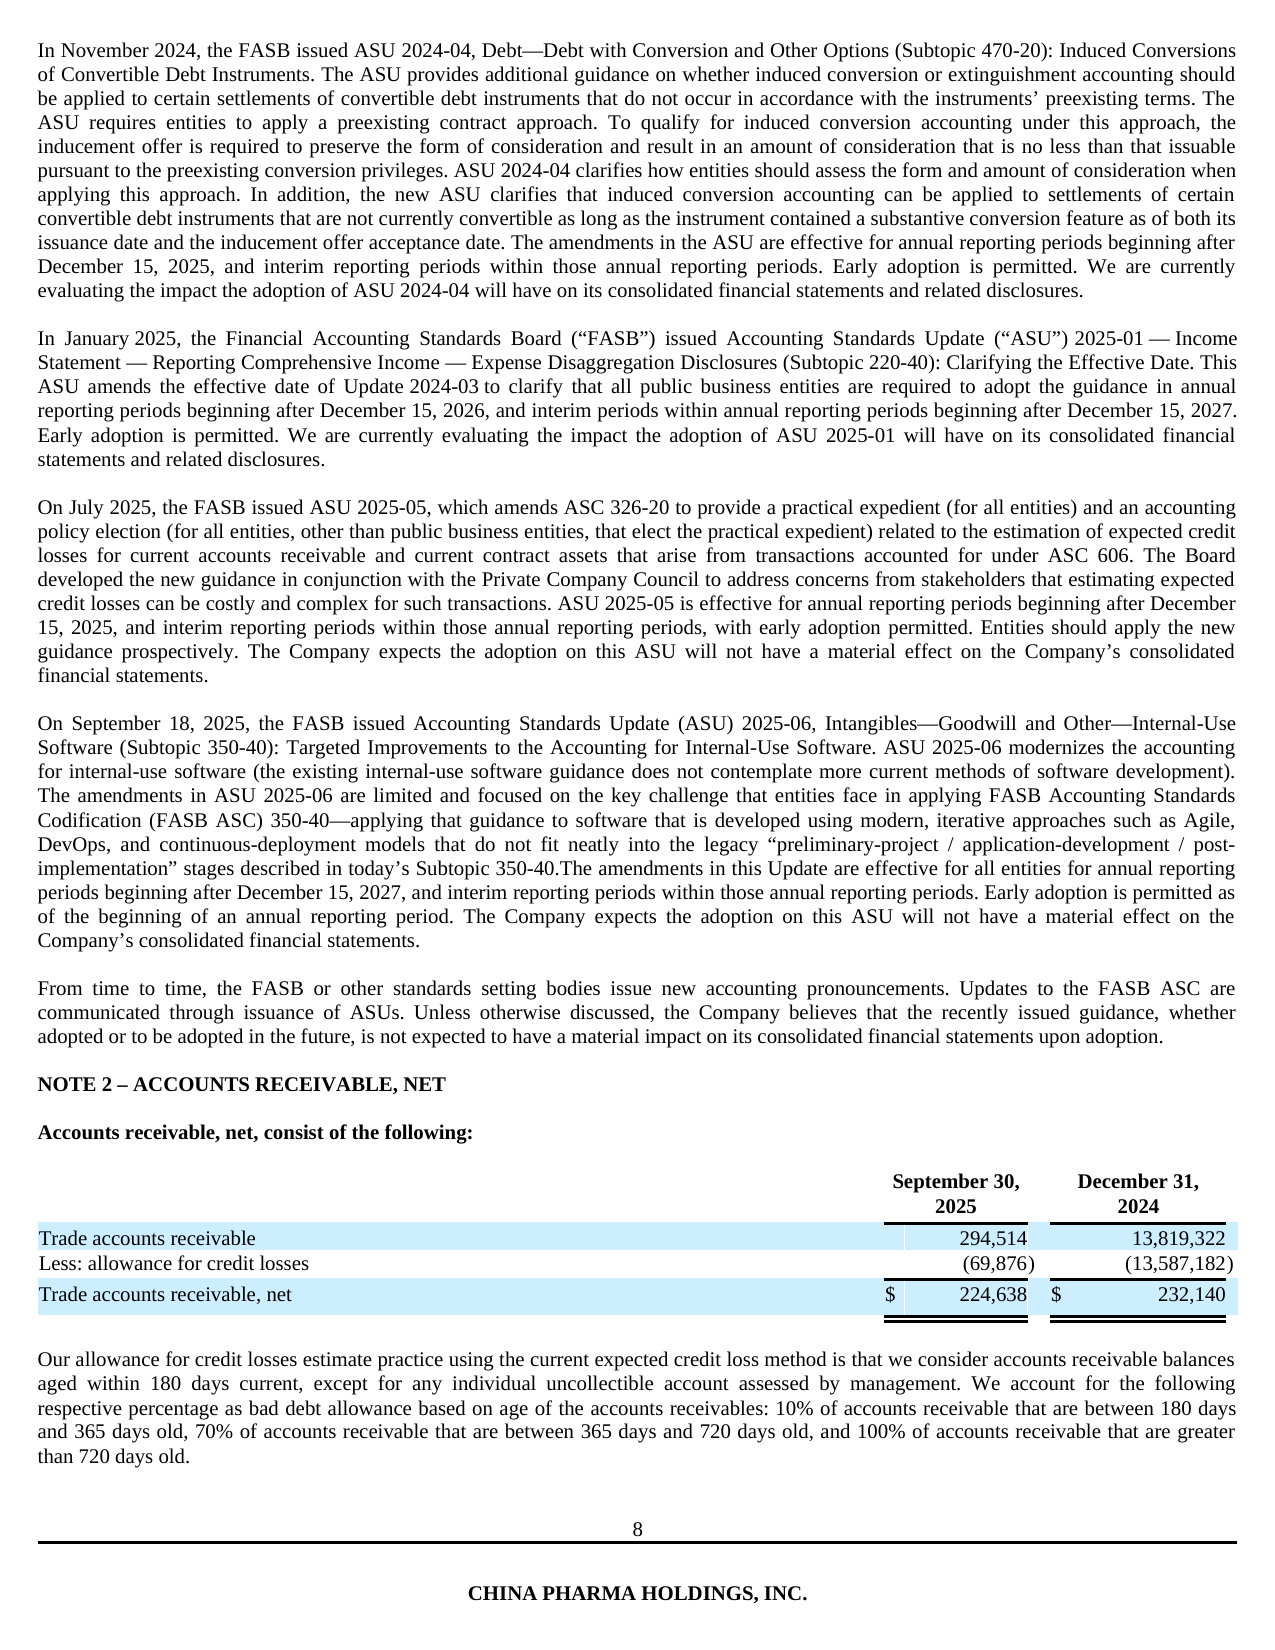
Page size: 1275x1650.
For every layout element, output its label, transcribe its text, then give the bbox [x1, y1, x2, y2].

text In November 2024, the FASB issued ASU 2024-04, Debt—Debt with Conversion and Other Options (Subtopic 470-20): Induced Conversions of Convertible Debt Instruments. The ASU provides additional guidance on whether induced conversion or extinguishment accounting should be applied to certain settlements of convertible debt instruments that do not occur in accordance with the instruments’ preexisting terms. The ASU requires entities to apply a preexisting contract approach. To qualify for induced conversion accounting under this approach, the inducement offer is required to preserve the form of consideration and result in an amount of consideration that is no less than that issuable pursuant to the preexisting conversion privileges. ASU 2024-04 clarifies how entities should assess the form and amount of consideration when applying this approach. In addition, the new ASU clarifies that induced conversion accounting can be applied to settlements of certain convertible debt instruments that are not currently convertible as long as the instrument contained a substantive conversion feature as of both its issuance date and the inducement offer acceptance date. The amendments in the ASU are effective for annual reporting periods beginning after December 15, 2025, and interim reporting periods within those annual reporting periods. Early adoption is permitted. We are currently evaluating the impact the adoption of ASU 2024-04 will have on its consolidated financial statements and related disclosures. [37, 37, 1237, 302]
text On July 2025, the FASB issued ASU 2025-05, which amends ASC 326-20 to provide a practical expedient (for all entities) and an accounting policy election (for all entities, other than public business entities, that elect the practical expedient) related to the estimation of expected credit losses for current accounts receivable and current contract assets that arise from transactions accounted for under ASC 606. The Board developed the new guidance in conjunction with the Private Company Council to address concerns from stakeholders that estimating expected credit losses can be costly and complex for such transactions. ASU 2025-05 is effective for annual reporting periods beginning after December 15, 2025, and interim reporting periods within those annual reporting periods, with early adoption permitted. Entities should apply the new guidance prospectively. The Company expects the adoption on this ASU will not have a material effect on the Company’s consolidated financial statements. [37, 495, 1237, 687]
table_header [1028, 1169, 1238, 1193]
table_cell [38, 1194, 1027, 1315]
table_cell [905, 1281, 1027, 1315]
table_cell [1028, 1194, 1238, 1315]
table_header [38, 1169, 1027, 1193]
text From time to time, the FASB or other standards setting bodies issue new accounting pronouncements. Updates to the FASB ASC are communicated through issuance of ASUs. Unless otherwise discussed, the Company believes that the recently issued guidance, whether adopted or to be adopted in the future, is not expected to have a material impact on its consolidated financial statements upon adoption. [37, 976, 1237, 1048]
text Accounts receivable, net, consist of the following: [37, 1120, 1237, 1144]
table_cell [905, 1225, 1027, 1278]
text In January 2025, the Financial Accounting Standards Board (“FASB”) issued Accounting Standards Update (“ASU”) 2025-01 — Income Statement — Reporting Comprehensive Income — Expense Disaggregation Disclosures (Subtopic 220-40): Clarifying the Effective Date. This ASU amends the effective date of Update 2024-03 to clarify that all public business entities are required to adopt the guidance in annual reporting periods beginning after December 15, 2026, and interim periods within annual reporting periods beginning after December 15, 2027. Early adoption is permitted. We are currently evaluating the impact the adoption of ASU 2025-01 will have on its consolidated financial statements and related disclosures. [37, 326, 1237, 471]
text Our allowance for credit losses estimate practice using the current expected credit loss method is that we consider accounts receivable balances aged within 180 days current, except for any individual uncollectible account assessed by management. We account for the following respective percentage as bad debt allowance based on age of the accounts receivables: 10% of accounts receivable that are between 180 days and 365 days old, 70% of accounts receivable that are between 365 days and 720 days old, and 100% of accounts receivable that are greater than 720 days old. [37, 1347, 1237, 1468]
text On September 18, 2025, the FASB issued Accounting Standards Update (ASU) 2025-06, Intangibles—Goodwill and Other—Internal-Use Software (Subtopic 350-40): Targeted Improvements to the Accounting for Internal-Use Software. ASU 2025-06 modernizes the accounting for internal-use software (the existing internal-use software guidance does not contemplate more current methods of software development). The amendments in ASU 2025-06 are limited and focused on the key challenge that entities face in applying FASB Accounting Standards Codification (FASB ASC) 350-40—applying that guidance to software that is developed using modern, iterative approaches such as Agile, DevOps, and continuous-deployment models that do not fit neatly into the legacy “preliminary-project / application-development / post-implementation” stages described in today’s Subtopic 350-40.The amendments in this Update are effective for all entities for annual reporting periods beginning after December 15, 2027, and interim reporting periods within those annual reporting periods. Early adoption is permitted as of the beginning of an annual reporting period. The Company expects the adoption on this ASU will not have a material effect on the Company’s consolidated financial statements. [37, 711, 1237, 952]
text CHINA PHARMA HOLDINGS, INC. [37, 1580, 1237, 1604]
text NOTE 2 – ACCOUNTS RECEIVABLE, NET [37, 1072, 1237, 1096]
text 8 [37, 1517, 1237, 1544]
